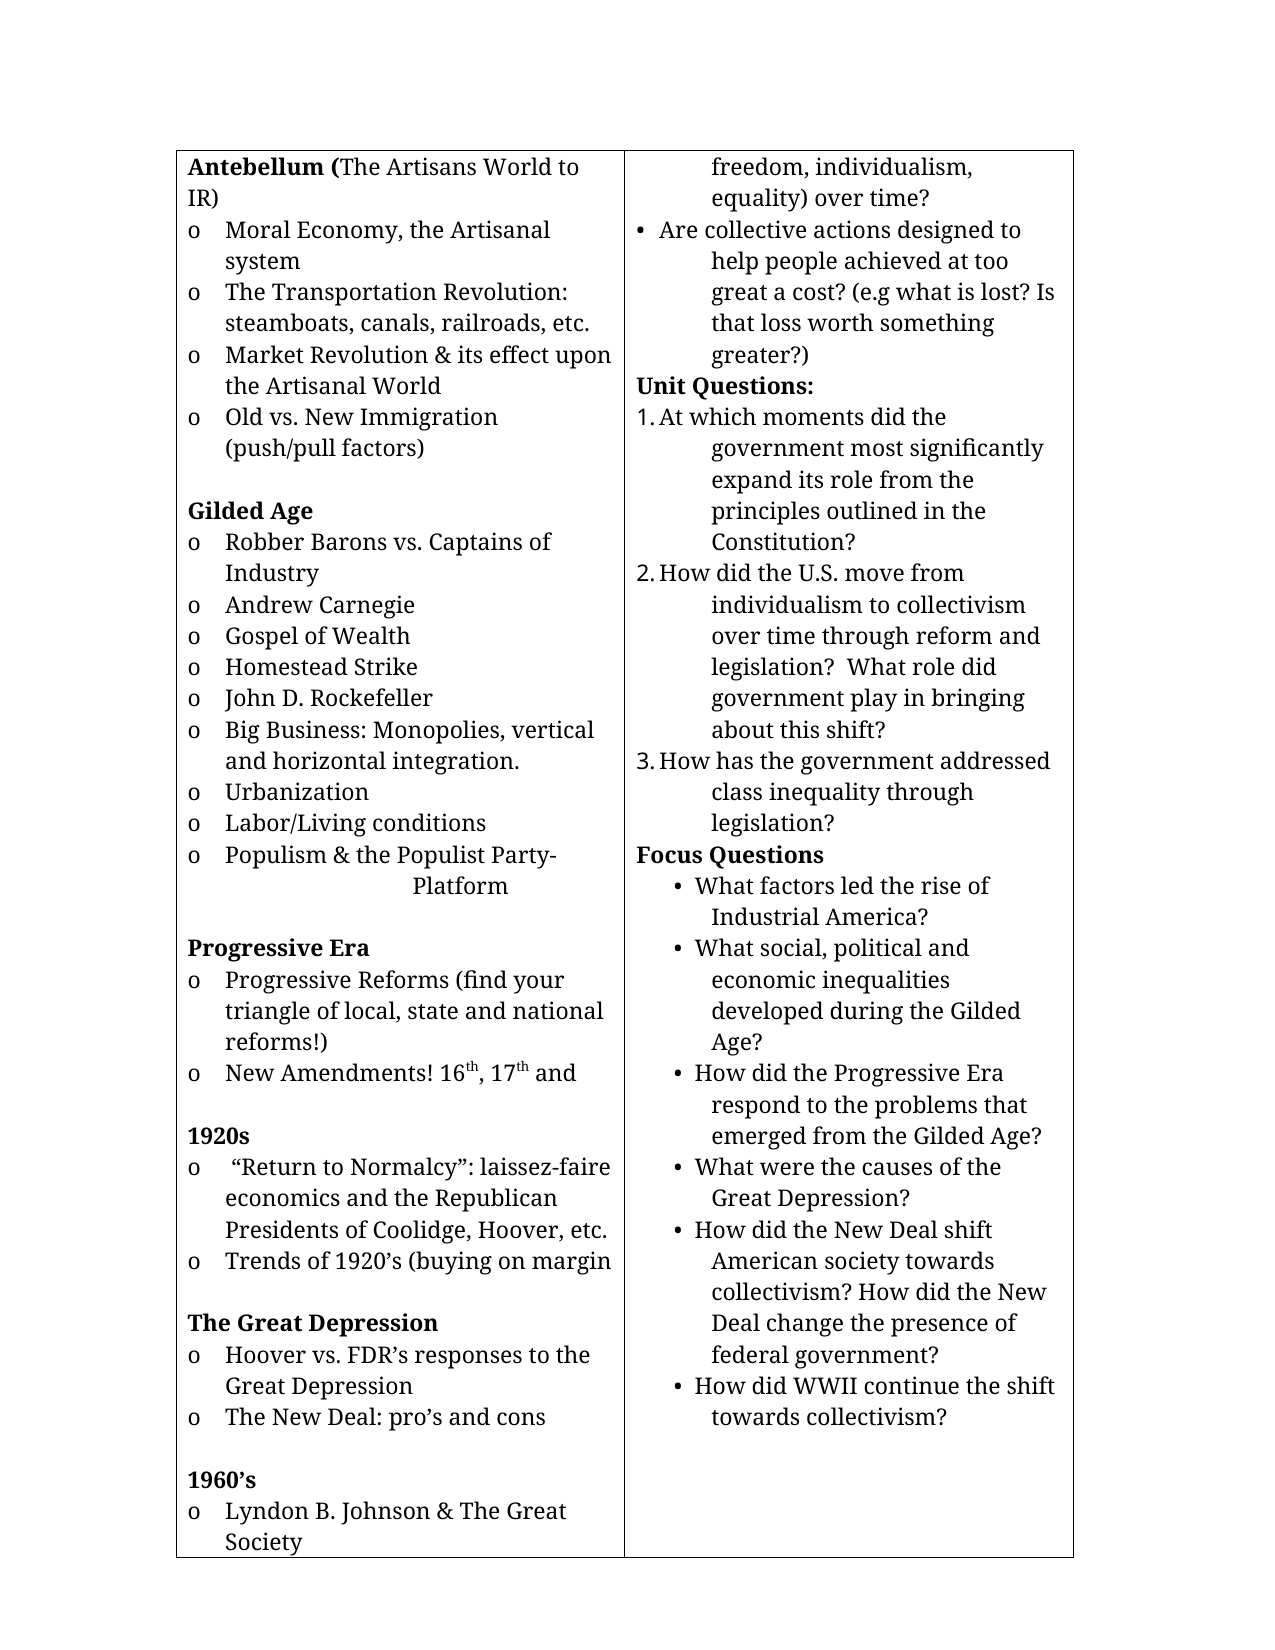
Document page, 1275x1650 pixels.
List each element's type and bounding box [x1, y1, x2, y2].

table_cell [625, 151, 1073, 1557]
table_cell [177, 151, 624, 1557]
